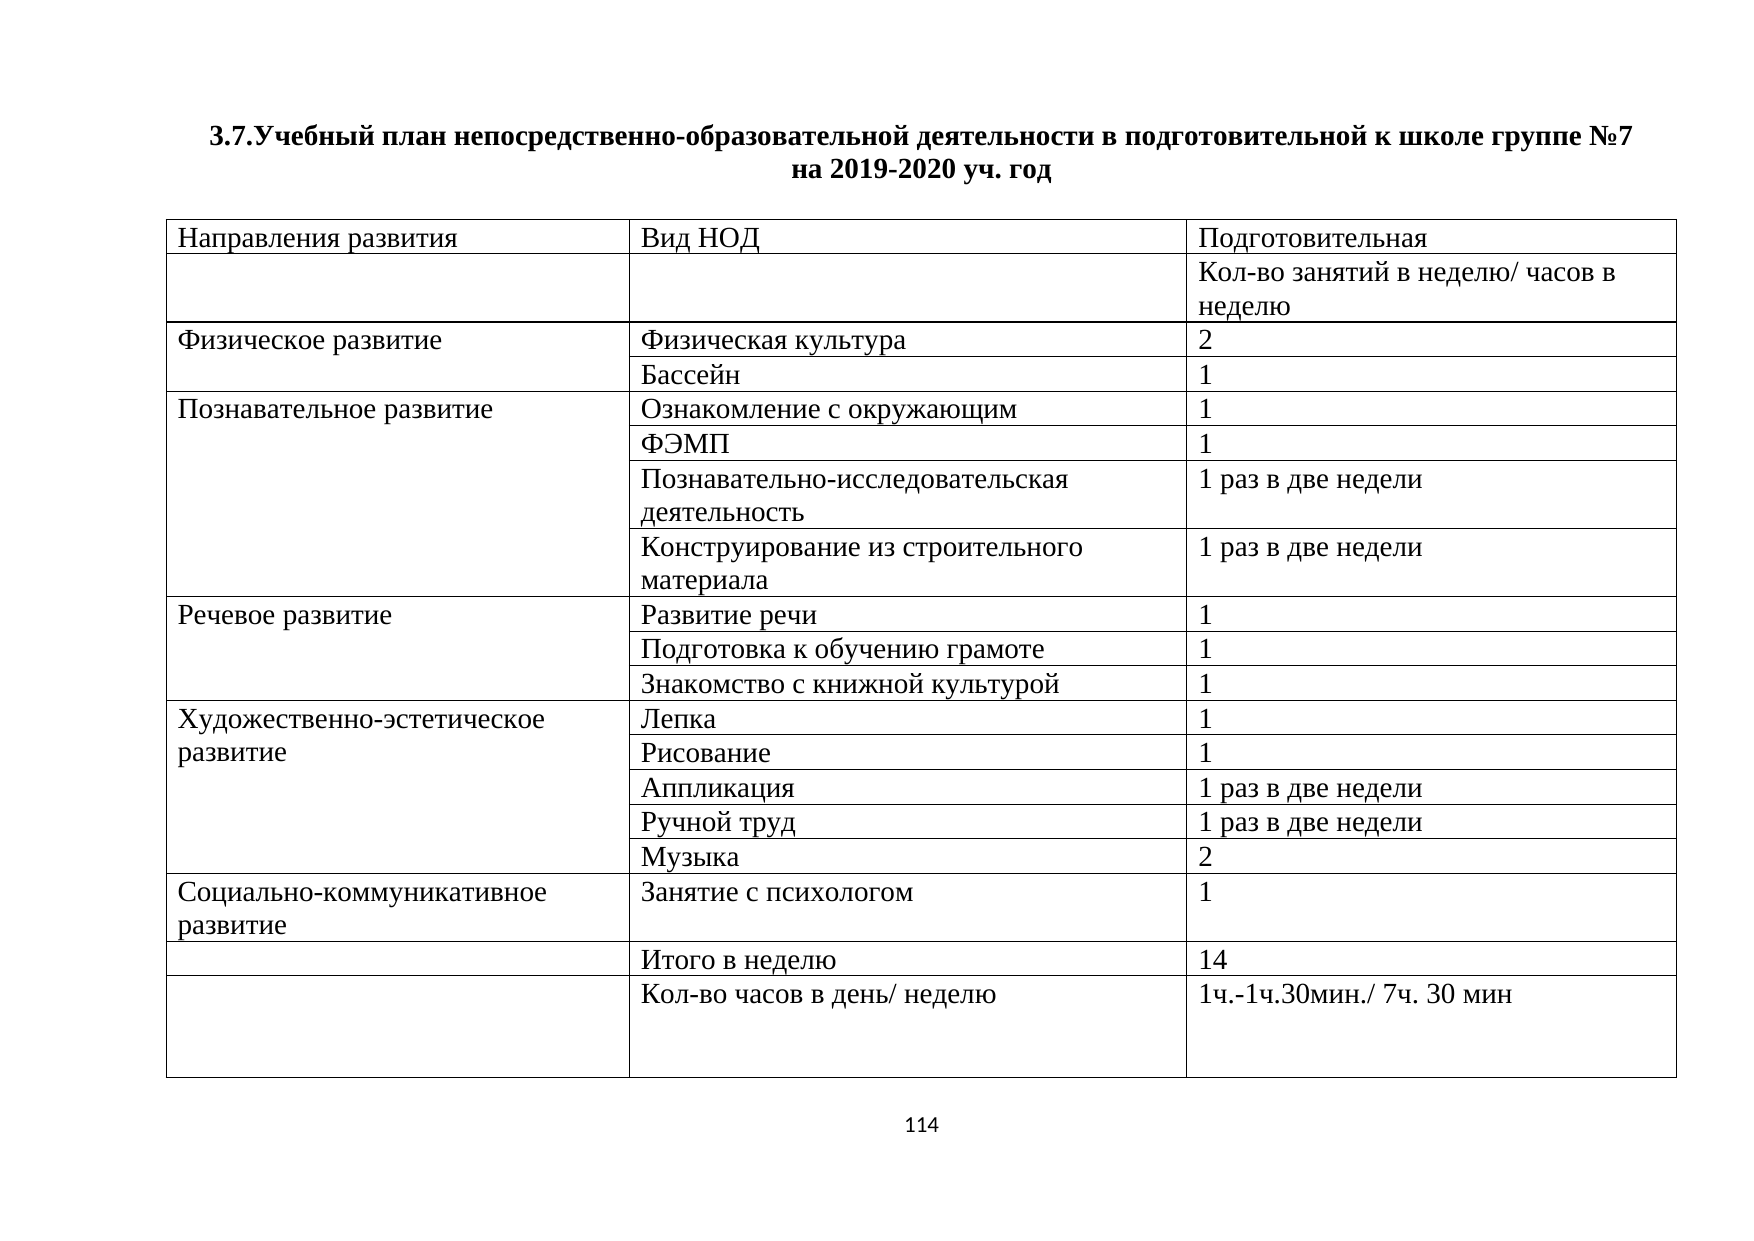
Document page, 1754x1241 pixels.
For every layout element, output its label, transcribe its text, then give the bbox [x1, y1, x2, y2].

table_cell [167, 254, 629, 321]
table_cell Ознакомление с окружающим [630, 392, 1186, 425]
table_cell 1 [1187, 357, 1676, 391]
table_cell Художественно-эстетическое развитие [167, 701, 629, 873]
table_cell 1 [1187, 392, 1676, 425]
table_cell Бассейн [630, 357, 1186, 391]
table_cell 1 [1187, 666, 1676, 700]
table_header Направления развития [167, 220, 629, 253]
text 3.7.Учебный план непосредственно-образовательной деятельности в подготовительной к школе группе №7 [177, 118, 1665, 152]
table_cell [630, 254, 1186, 321]
table_cell 1 [1187, 701, 1676, 734]
table_cell 2 [1187, 839, 1676, 873]
table_cell Занятие с психологом [630, 874, 1186, 941]
table_cell 1 раз в две недели [1187, 805, 1676, 838]
table_cell Аппликация [630, 770, 1186, 803]
table_cell 1 [1187, 597, 1676, 631]
table_cell Подготовка к обучению грамоте [630, 632, 1186, 665]
table_cell 14 [1187, 942, 1676, 975]
table_cell Физическое развитие [167, 323, 629, 391]
table_cell Ручной труд [630, 805, 1186, 838]
table_cell 1 [1187, 426, 1676, 460]
table_cell [167, 942, 629, 975]
table_cell Кол-во часов в день/ неделю [630, 976, 1186, 1077]
table_cell Знакомство с книжной культурой [630, 666, 1186, 700]
table_cell 1 раз в две недели [1187, 770, 1676, 803]
table_cell Физическая культура [630, 323, 1186, 356]
table_cell [167, 976, 629, 1077]
table_cell Социально-коммуникативное развитие [167, 874, 629, 941]
table_cell Развитие речи [630, 597, 1186, 631]
table_cell 1 раз в две недели [1187, 461, 1676, 528]
table_cell 1ч.-1ч.30мин./ 7ч. 30 мин [1187, 976, 1676, 1077]
table_cell ФЭМП [630, 426, 1186, 460]
table_cell Итого в неделю [630, 942, 1186, 975]
table_cell 1 [1187, 874, 1676, 941]
table_header Вид НОД [630, 220, 1186, 253]
table_cell 2 [1187, 323, 1676, 356]
table_header Подготовительная [1187, 220, 1676, 253]
table_cell Речевое развитие [167, 597, 629, 700]
table_cell Лепка [630, 701, 1186, 734]
table_cell 1 [1187, 735, 1676, 769]
table_cell Музыка [630, 839, 1186, 873]
table_cell Познавательное развитие [167, 392, 629, 596]
text на 2019-2020 уч. год [177, 152, 1665, 185]
table_cell Познавательно-исследовательская деятельность [630, 461, 1186, 528]
table_cell Конструирование из строительного материала [630, 529, 1186, 596]
table_cell Кол-во занятий в неделю/ часов в неделю [1187, 254, 1676, 321]
table_cell 1 [1187, 632, 1676, 665]
table_cell Рисование [630, 735, 1186, 769]
table_cell 1 раз в две недели [1187, 529, 1676, 596]
